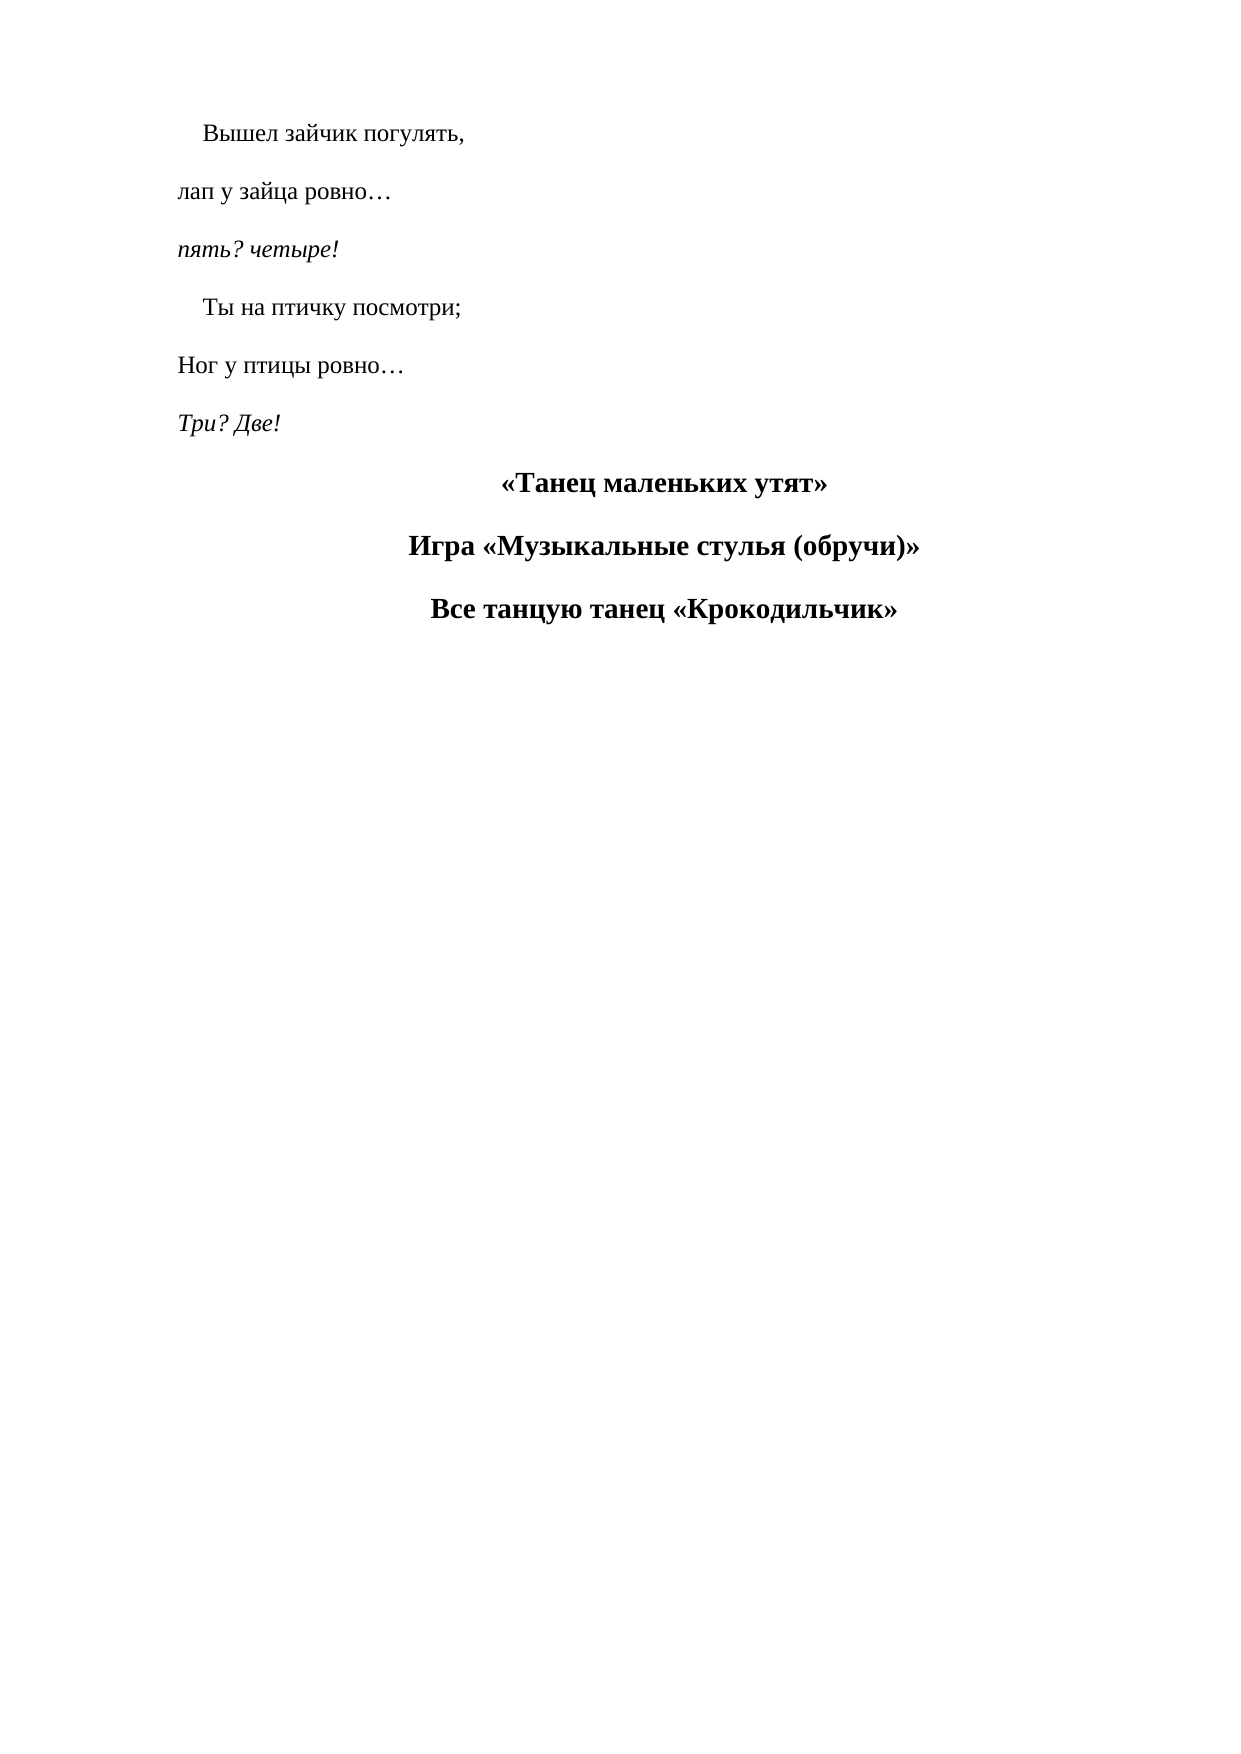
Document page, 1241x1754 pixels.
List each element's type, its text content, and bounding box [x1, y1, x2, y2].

text пять? четыре! [177, 234, 1152, 263]
text Вышел зайчик погулять, [177, 118, 1152, 147]
text Игра «Музыкальные стулья (обручи)» [177, 528, 1152, 562]
text Ты на птичку посмотри; [177, 292, 1152, 321]
text Ног у птицы ровно… [177, 350, 1152, 378]
text Три? Две! [177, 408, 1152, 436]
text лап у зайца ровно… [177, 176, 1152, 205]
text «Танец маленьких утят» [177, 466, 1152, 499]
text Все танцую танец «Крокодильчик» [177, 591, 1152, 624]
